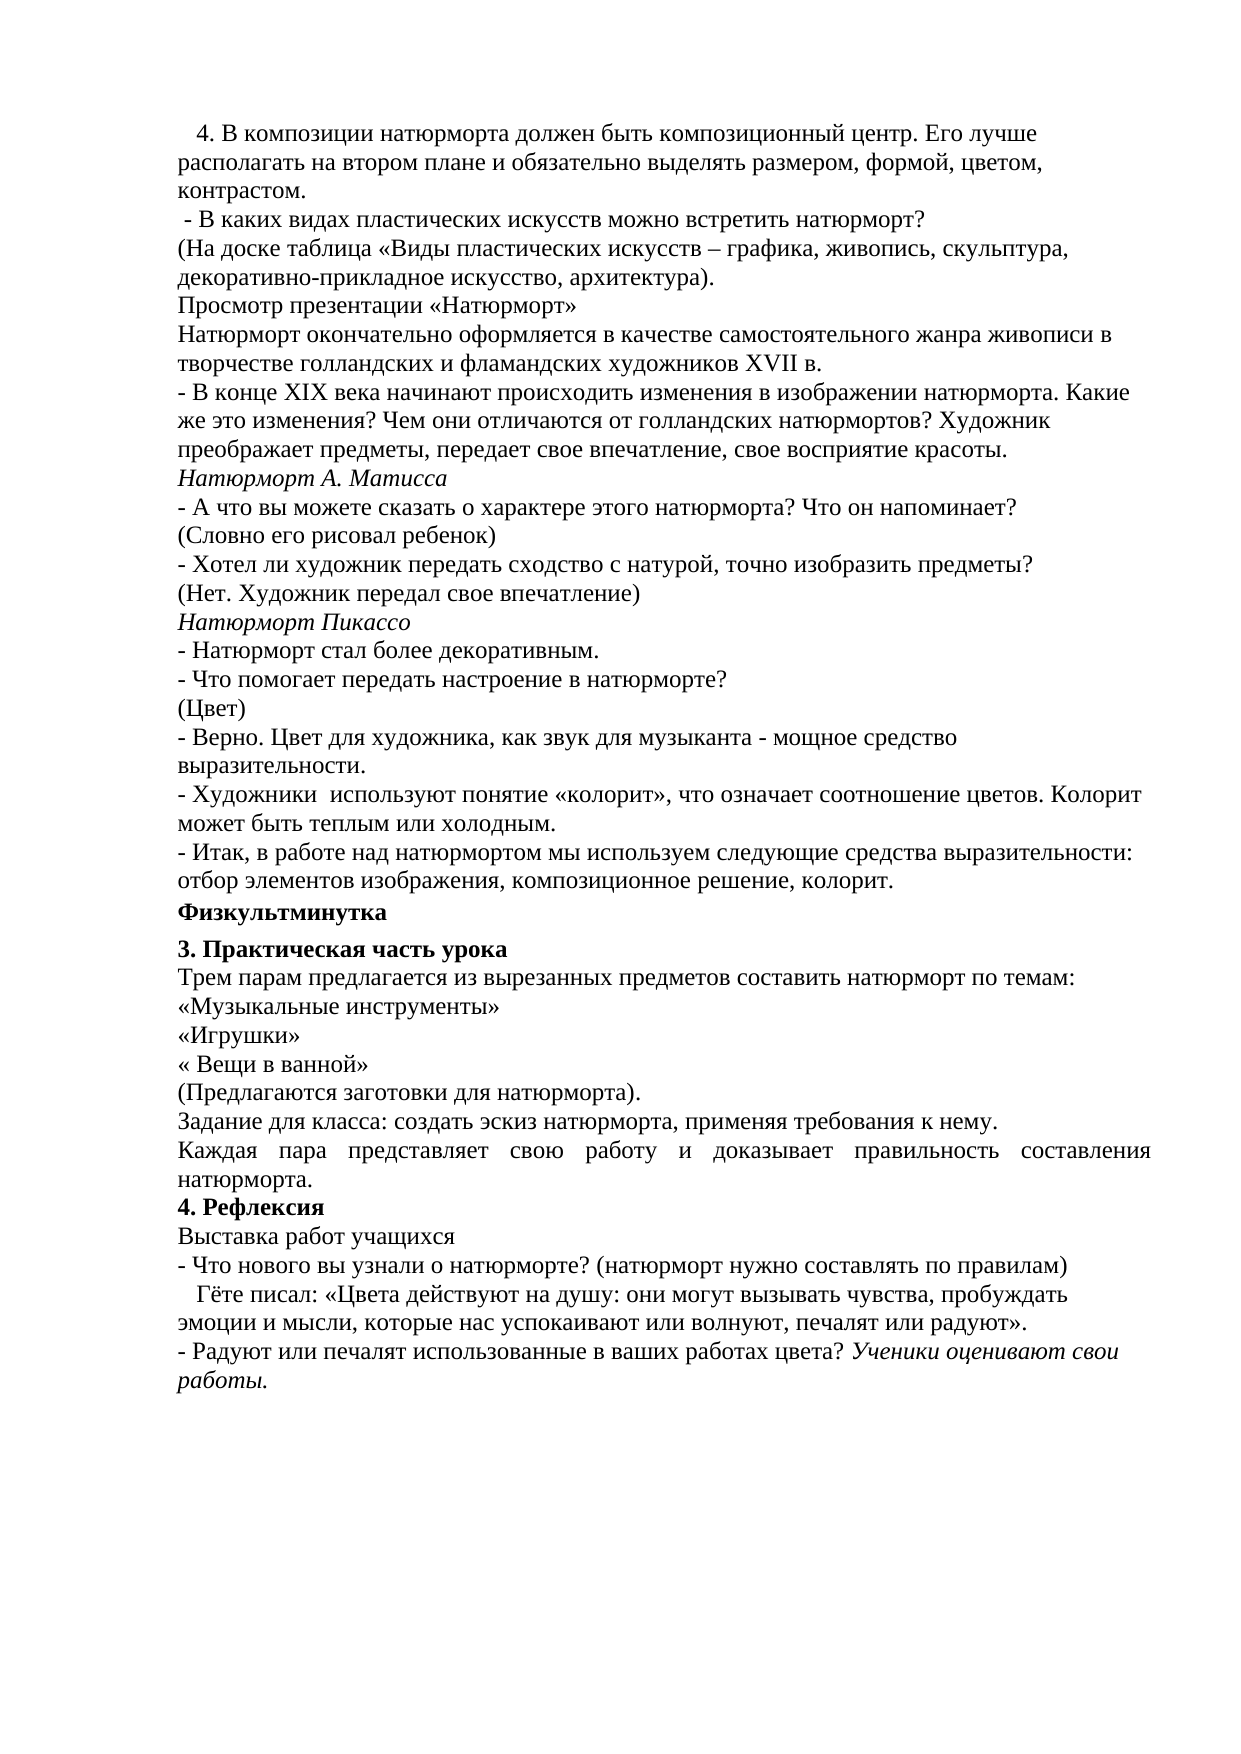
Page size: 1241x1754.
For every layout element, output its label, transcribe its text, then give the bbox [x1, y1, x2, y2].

text (Цвет) [177, 693, 1152, 722]
text Натюрморт окончательно оформляется в качестве самостоятельного жанра живописи в творчестве голландских и фламандских художников XVII в. [822, 319, 1152, 377]
text - В каких видах пластических искусств можно встретить натюрморт? [177, 204, 1152, 233]
text « Вещи в ванной» [177, 1049, 1152, 1077]
text Выставка работ учащихся [177, 1221, 1152, 1250]
text (Словно его рисовал ребенок) [177, 521, 1152, 549]
text - Хотел ли художник передать сходство с натурой, точно изобразить предметы? [177, 549, 1152, 578]
text - А что вы можете сказать о характере этого натюрморта? Что он напоминает? [177, 492, 1152, 521]
text Гёте писал: «Цвета действуют на душу: они могут вызывать чувства, пробуждать эмоции и мысли, которые нас успокаивают или волнуют, печалят или радуют». [177, 1279, 1152, 1336]
text Натюрморт Пикассо [177, 607, 1152, 636]
text «Игрушки» [177, 1020, 1152, 1049]
text Трем парам предлагается из вырезанных предметов составить натюрморт по темам: [177, 962, 1152, 991]
text (На доске таблица «Виды пластических искусств – графика, живопись, скульптура, декоративно-прикладное искусство, архитектура). [177, 233, 1152, 291]
text 3. Практическая часть урока [177, 934, 1152, 962]
text - Верно. Цвет для художника, как звук для музыканта - мощное средство выразительности. [177, 722, 1152, 779]
text - Натюрморт стал более декоративным. [177, 636, 1152, 664]
text (Нет. Художник передал свое впечатление) [177, 578, 1152, 607]
text - В конце XIX века начинают происходить изменения в изображении натюрморта. Какие же это изменения? Чем они отличаются от голландских натюрмортов? Художник преображает предметы, передает свое впечатление, свое восприятие красоты. Натюрморт А. Матисса [177, 377, 1152, 492]
text Физкультминутка [177, 897, 1152, 926]
text Задание для класса: создать эскиз натюрморта, применяя требования к нему. [177, 1106, 1152, 1135]
text 4. Рефлексия [177, 1192, 1152, 1221]
text - Художники используют понятие «колорит», что означает соотношение цветов. Колорит может быть теплым или холодным. [177, 779, 1152, 837]
text Каждая пара представляет свою работу и доказывает правильность составления натюрморта. [177, 1135, 1152, 1192]
text - Что помогает передать настроение в натюрморте? [177, 664, 1152, 693]
text «Музыкальные инструменты» [177, 991, 1152, 1020]
text - Радуют или печалят использованные в ваших работах цвета? Ученики оценивают свои работы. [177, 1336, 1152, 1394]
text Просмотр презентации «Натюрморт» [177, 291, 1152, 319]
text - Что нового вы узнали о натюрморте? (натюрморт нужно составлять по правилам) [177, 1250, 1152, 1279]
text - Итак, в работе над натюрмортом мы используем следующие средства выразительности: отбор элементов изображения, композиционное решение, колорит. [177, 837, 1152, 894]
text (Предлагаются заготовки для натюрморта). [177, 1077, 1152, 1106]
text 4. В композиции натюрморта должен быть композиционный центр. Его лучше располагать на втором плане и обязательно выделять размером, формой, цветом, контрастом. [177, 118, 1152, 204]
